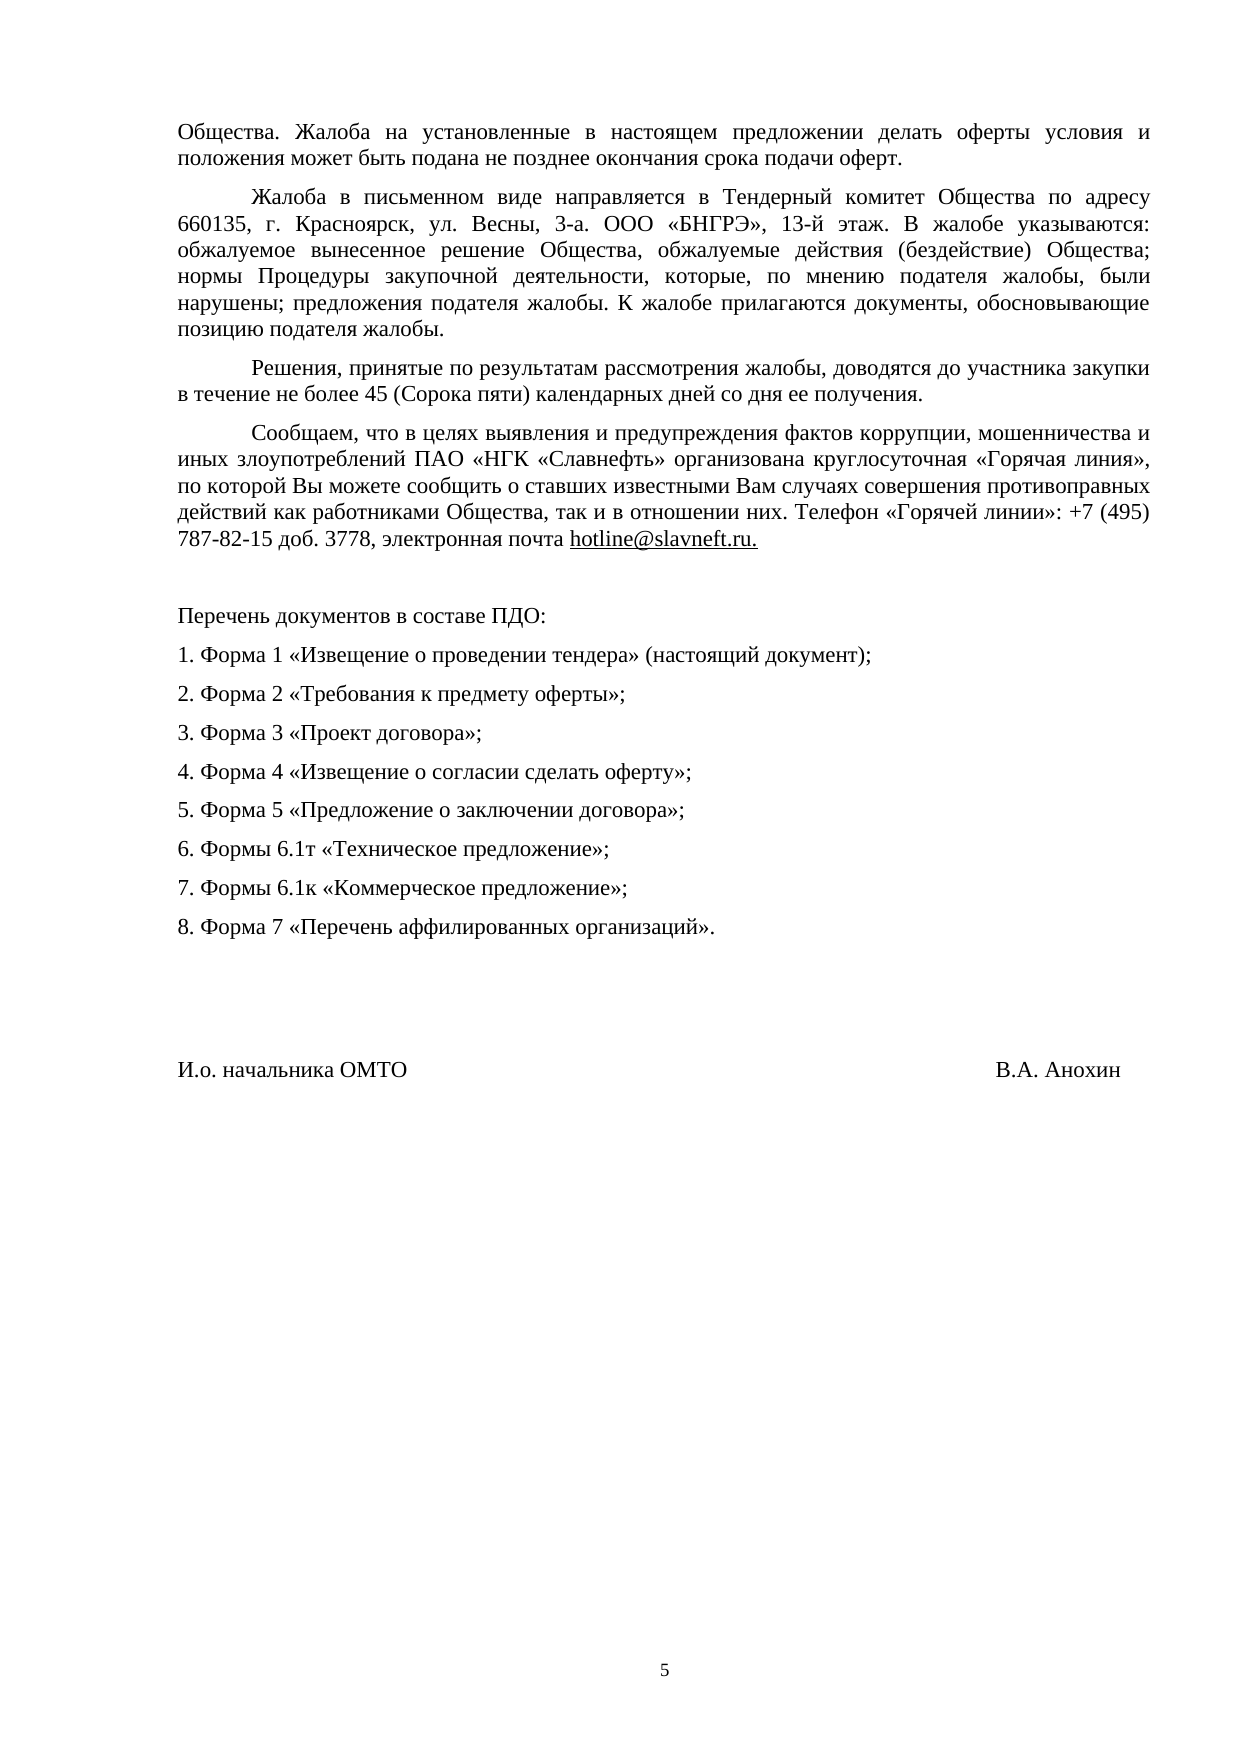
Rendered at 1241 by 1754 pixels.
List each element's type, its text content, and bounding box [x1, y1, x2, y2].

text 3. Форма 3 «Проект договора»; [177, 719, 1152, 745]
text Решения, принятые по результатам рассмотрения жалобы, доводятся до участника закупки в течение не более 45 (Сорока пяти) календарных дней со дня ее получения. [177, 354, 1152, 407]
text 8. Форма 7 «Перечень аффилированных организаций». [177, 913, 1152, 939]
text 6. Формы 6.1т «Техническое предложение»; [177, 835, 1152, 862]
text 5. Форма 5 «Предложение о заключении договора»; [177, 797, 1152, 823]
text И.о. начальника ОМТО В.А. Анохин [177, 1056, 1152, 1082]
text Перечень документов в составе ПДО: [177, 602, 1152, 629]
text Жалоба в письменном виде направляется в Тендерный комитет Общества по адресу 660135, г. Красноярск, ул. Весны, 3-а. ООО «БНГРЭ», 13-й этаж. В жалобе указываются: обжалуемое вынесенное решение Общества, обжалуемые действия (бездействие) Общества; нормы Процедуры закупочной деятельности, которые, по мнению подателя жалобы, были нарушены; предложения подателя жалобы. К жалобе прилагаются документы, обосновывающие позицию подателя жалобы. [177, 183, 1152, 341]
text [177, 118, 1152, 171]
text 1. Форма 1 «Извещение о проведении тендера» (настоящий документ); [177, 641, 1152, 667]
text Сообщаем, что в целях выявления и предупреждения фактов коррупции, мошенничества и иных злоупотреблений ПАО «НГК «Славнефть» организована круглосуточная «Горячая линия», по которой Вы можете сообщить о ставших известными Вам случаях совершения противоправных действий как работниками Общества, так и в отношении них. Телефон «Горячей линии»: +7 (495) 787-82-15 доб. 3778, электронная почта hotline@slavneft.ru. [177, 419, 1152, 551]
text 7. Формы 6.1к «Коммерческое предложение»; [177, 874, 1152, 901]
text 4. Форма 4 «Извещение о согласии сделать оферту»; [177, 758, 1152, 784]
text 2. Форма 2 «Требования к предмету оферты»; [177, 680, 1152, 706]
